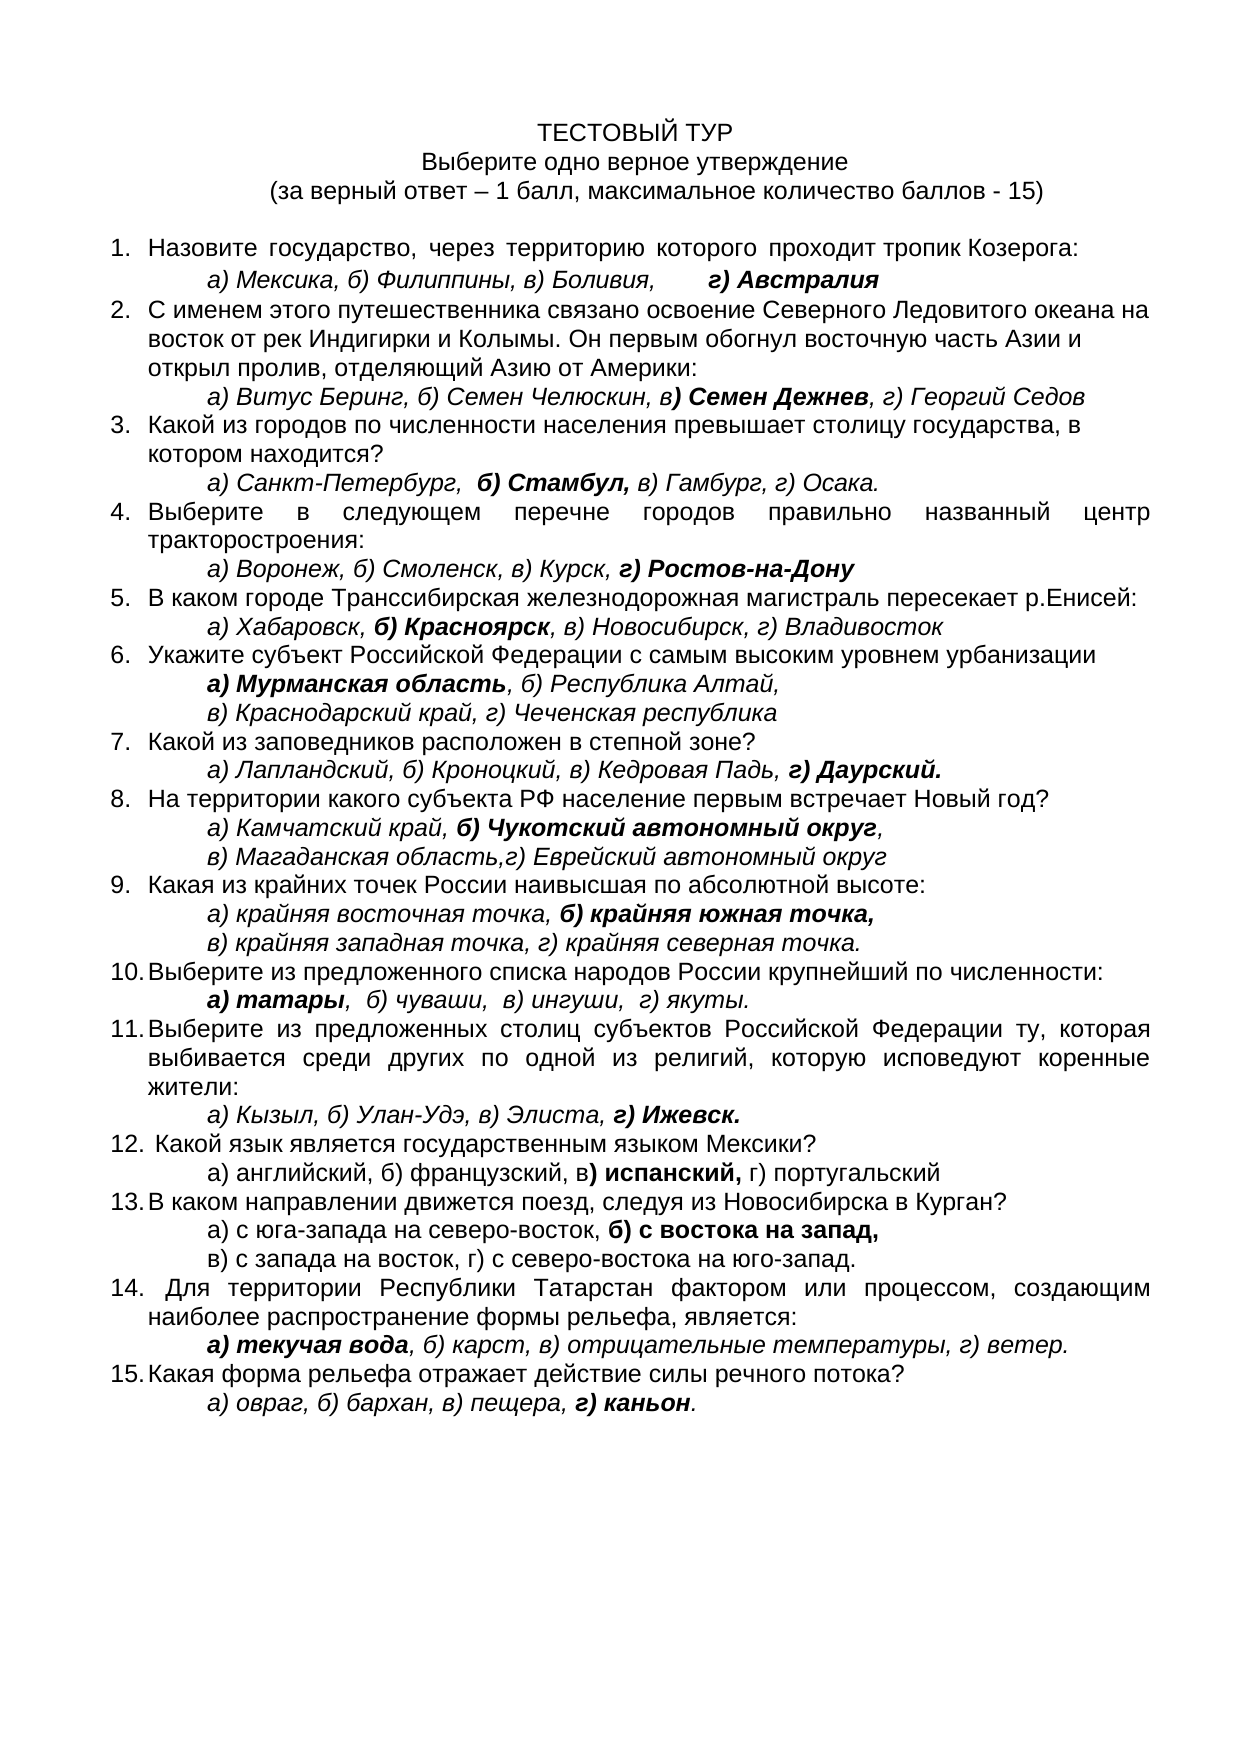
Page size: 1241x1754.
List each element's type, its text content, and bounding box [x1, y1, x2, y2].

list а) татары, б) чуваши, в) ингуши, г) якуты. [148, 985, 1152, 1014]
list Выберите в следующем перечне городов правильно названный центр тракторостроения: [110, 497, 1152, 554]
list а) Витус Беринг, б) Семен Челюскин, в) Семен Дежнев, г) Георгий Седов [207, 382, 1152, 410]
list На территории какого субъекта РФ население первым встречает Новый год? [110, 784, 1152, 813]
list а) крайняя восточная точка, б) крайняя южная точка, [148, 899, 1152, 928]
list а) Хабаровск, б) Красноярск, в) Новосибирск, г) Владивосток [148, 612, 1152, 640]
list Выберите из предложенных столиц субъектов Российской Федерации ту, которая выбивается среди других по одной из религий, которую исповедуют коренные жители: [110, 1014, 1152, 1100]
list (за верный ответ – 1 балл, максимальное количество баллов - 15) [118, 176, 1152, 204]
list Для территории Республики Татарстан фактором или процессом, создающим наиболее распространение формы рельефа, является: [110, 1273, 1152, 1330]
list в) Магаданская область,г) Еврейский автономный округ [148, 842, 1152, 870]
list Укажите субъект Российской Федерации с самым высоким уровнем урбанизации [110, 640, 1152, 669]
list Какая форма рельефа отражает действие силы речного потока? [110, 1359, 1152, 1388]
list Какая из крайних точек России наивысшая по абсолютной высоте: [110, 870, 1152, 899]
list в) крайняя западная точка, г) крайняя северная точка. [148, 928, 1152, 957]
list в) Краснодарский край, г) Чеченская республика [148, 698, 1152, 727]
list Какой язык является государственным языком Мексики? [110, 1129, 1152, 1158]
list а) Камчатский край, б) Чукотский автономный округ, [148, 813, 1152, 842]
list а) Мурманская область, б) Республика Алтай, [148, 669, 1152, 698]
list а) овраг, б) бархан, в) пещера, г) каньон. [207, 1388, 1152, 1417]
list С именем этого путешественника связано освоение Северного Ледовитого океана на восток от рек Индигирки и Колымы. Он первым обогнул восточную часть Азии и открыл пролив, отделяющий Азию от Америки: [110, 295, 1152, 382]
list а) текучая вода, б) карст, в) отрицательные температуры, г) ветер. [193, 1330, 1152, 1359]
text ТЕСТОВЫЙ ТУР [118, 118, 1152, 147]
list а) Кызыл, б) Улан-Удэ, в) Элиста, г) Ижевск. [148, 1100, 1152, 1129]
list в) с запада на восток, г) с северо-востока на юго-запад. [148, 1244, 1152, 1273]
list а) Лапландский, б) Кроноцкий, в) Кедровая Падь, г) Даурский. [148, 755, 1152, 784]
list а) английский, б) французский, в) испанский, г) португальский [207, 1158, 1152, 1187]
list Какой из заповедников расположен в степной зоне? [110, 727, 1152, 755]
list Назовите государство, через территорию которого проходит тропик Козерога: [110, 233, 1152, 262]
list а) с юга-запада на северо-восток, б) с востока на запад, [148, 1215, 1152, 1244]
list а) Санкт-Петербург, б) Стамбул, в) Гамбург, г) Осака. [148, 468, 1152, 497]
list В каком городе Транссибирская железнодорожная магистраль пересекает р.Енисей: [110, 583, 1152, 612]
text Выберите одно верное утверждение [118, 147, 1152, 176]
list а) Воронеж, б) Смоленск, в) Курск, г) Ростов-на-Дону [148, 554, 1152, 583]
list Выберите из предложенного списка народов России крупнейший по численности: [110, 957, 1152, 985]
text а) Мексика, б) Филиппины, в) Боливия, г) Австралия [207, 262, 1152, 295]
list Какой из городов по численности населения превышает столицу государства, в котором находится? [110, 410, 1141, 468]
list В каком направлении движется поезд, следуя из Новосибирска в Курган? [110, 1187, 1152, 1215]
